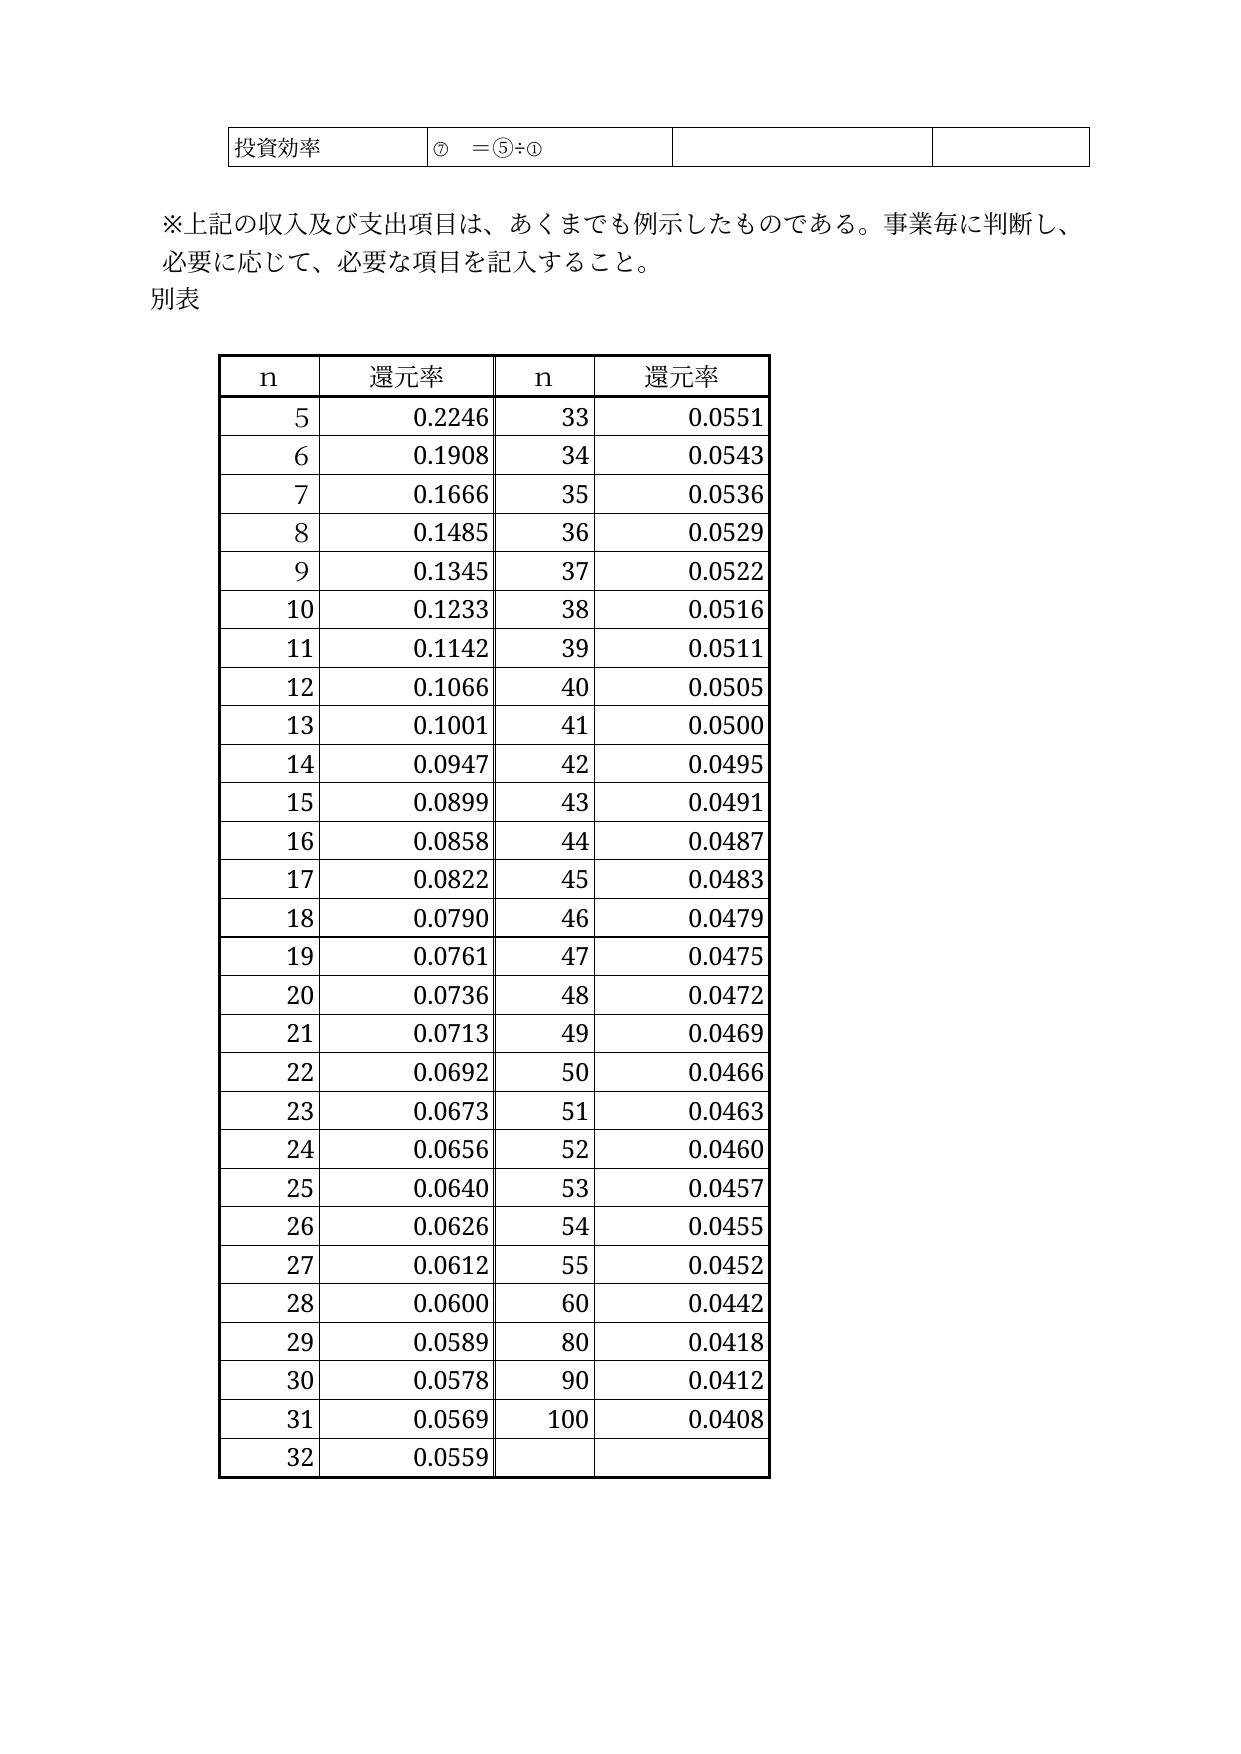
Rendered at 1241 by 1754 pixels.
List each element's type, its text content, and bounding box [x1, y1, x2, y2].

table_cell 36 [496, 514, 594, 551]
table_cell 24 [221, 1130, 319, 1168]
table_cell 0.0466 [595, 1053, 768, 1091]
table_cell 0.0612 [320, 1246, 493, 1283]
table_cell 0.0692 [320, 1053, 493, 1091]
table_cell 26 [221, 1207, 319, 1245]
table_cell 0.0487 [595, 822, 768, 859]
table_cell 10 [221, 591, 319, 628]
table_cell 0.0543 [595, 436, 768, 474]
table_cell 0.2246 [320, 398, 493, 435]
table_cell 80 [496, 1323, 594, 1360]
table_cell 投資効率 [229, 128, 427, 166]
table_cell 0.0589 [320, 1323, 493, 1360]
table_cell 60 [496, 1284, 594, 1322]
table_cell 31 [221, 1400, 319, 1437]
table_cell 45 [496, 860, 594, 898]
table_cell 0.0656 [320, 1130, 493, 1168]
table_cell 0.0640 [320, 1169, 493, 1206]
table_cell 47 [496, 938, 594, 975]
table_header 還元率 [320, 357, 493, 395]
table_cell 11 [221, 629, 319, 667]
table_cell 37 [496, 552, 594, 589]
table_cell 23 [221, 1092, 319, 1129]
table_cell 0.0479 [595, 899, 768, 936]
table_cell 16 [221, 822, 319, 859]
table_cell [496, 1439, 594, 1476]
table_cell 21 [221, 1015, 319, 1052]
table_cell 0.1908 [320, 436, 493, 474]
table_cell 18 [221, 899, 319, 936]
table_cell 30 [221, 1361, 319, 1399]
table_cell 0.0460 [595, 1130, 768, 1168]
table_cell 0.0495 [595, 745, 768, 782]
table_header ｎ [221, 357, 319, 395]
table_cell 43 [496, 783, 594, 821]
table_cell 0.0626 [320, 1207, 493, 1245]
table_cell 0.0522 [595, 552, 768, 589]
table_cell 0.0455 [595, 1207, 768, 1245]
table_cell 13 [221, 706, 319, 744]
table_cell 0.0578 [320, 1361, 493, 1399]
table_cell 33 [496, 398, 594, 435]
table_cell 100 [496, 1400, 594, 1437]
table_cell 49 [496, 1015, 594, 1052]
table_cell 0.1066 [320, 668, 493, 705]
table_cell 0.1666 [320, 475, 493, 512]
table_header 還元率 [595, 357, 768, 395]
table_cell 38 [496, 591, 594, 628]
table_cell [673, 128, 932, 166]
table_cell 25 [221, 1169, 319, 1206]
table_cell 44 [496, 822, 594, 859]
table_cell 0.0761 [320, 938, 493, 975]
table_cell 20 [221, 976, 319, 1013]
table_cell 12 [221, 668, 319, 705]
table_cell 32 [221, 1439, 319, 1476]
table_cell 52 [496, 1130, 594, 1168]
table_cell 50 [496, 1053, 594, 1091]
table_cell 0.0536 [595, 475, 768, 512]
table_cell 0.0442 [595, 1284, 768, 1322]
table_cell 39 [496, 629, 594, 667]
table_cell 0.0559 [320, 1439, 493, 1476]
table_cell 54 [496, 1207, 594, 1245]
table_header ｎ [496, 357, 594, 395]
table_cell 14 [221, 745, 319, 782]
table_cell 0.0551 [595, 398, 768, 435]
table_cell 42 [496, 745, 594, 782]
table_cell 0.0569 [320, 1400, 493, 1437]
table_cell ６ [221, 436, 319, 474]
table_cell [933, 128, 1089, 166]
table_cell 0.0418 [595, 1323, 768, 1360]
table_cell 0.0472 [595, 976, 768, 1013]
text ※上記の収入及び支出項目は、あくまでも例示したものである。事業毎に判断し、必要に応じて、必要な項目を記入すること。 [162, 204, 1090, 279]
table_cell 19 [221, 938, 319, 975]
table_cell 0.0505 [595, 668, 768, 705]
table_cell 0.1001 [320, 706, 493, 744]
table_cell 0.0947 [320, 745, 493, 782]
table_cell 0.0822 [320, 860, 493, 898]
table_cell 0.1233 [320, 591, 493, 628]
table_cell 22 [221, 1053, 319, 1091]
table_cell 41 [496, 706, 594, 744]
table_cell 0.0469 [595, 1015, 768, 1052]
table_cell 0.0457 [595, 1169, 768, 1206]
table_cell 53 [496, 1169, 594, 1206]
table_cell 55 [496, 1246, 594, 1283]
table_cell 0.0600 [320, 1284, 493, 1322]
table_cell 0.0408 [595, 1400, 768, 1437]
table_cell 0.1142 [320, 629, 493, 667]
table_cell 0.0452 [595, 1246, 768, 1283]
table_cell 0.0475 [595, 938, 768, 975]
table_cell 0.0529 [595, 514, 768, 551]
table_cell 0.0500 [595, 706, 768, 744]
table_cell 46 [496, 899, 594, 936]
table_cell 0.1485 [320, 514, 493, 551]
table_cell 0.0491 [595, 783, 768, 821]
text 別表 [150, 279, 1090, 317]
table_cell 29 [221, 1323, 319, 1360]
table_cell 0.1345 [320, 552, 493, 589]
table_cell 0.0858 [320, 822, 493, 859]
table_cell 0.0713 [320, 1015, 493, 1052]
table_cell 35 [496, 475, 594, 512]
table_cell 0.0516 [595, 591, 768, 628]
table_cell 51 [496, 1092, 594, 1129]
table_cell 27 [221, 1246, 319, 1283]
table_cell ８ [221, 514, 319, 551]
table_cell 17 [221, 860, 319, 898]
table_cell 15 [221, 783, 319, 821]
table_cell 0.0412 [595, 1361, 768, 1399]
table_cell 0.0673 [320, 1092, 493, 1129]
table_cell [595, 1439, 768, 1476]
table_cell 40 [496, 668, 594, 705]
table_cell 0.0736 [320, 976, 493, 1013]
table_cell 0.0483 [595, 860, 768, 898]
table_cell ＝⑤÷① [428, 128, 672, 166]
table_cell 90 [496, 1361, 594, 1399]
table_cell 0.0511 [595, 629, 768, 667]
table_cell ９ [221, 552, 319, 589]
table_cell 0.0790 [320, 899, 493, 936]
table_cell 34 [496, 436, 594, 474]
table_cell 28 [221, 1284, 319, 1322]
table_cell ５ [221, 398, 319, 435]
table_cell ７ [221, 475, 319, 512]
table_cell 0.0899 [320, 783, 493, 821]
table_cell 0.0463 [595, 1092, 768, 1129]
table_cell 48 [496, 976, 594, 1013]
